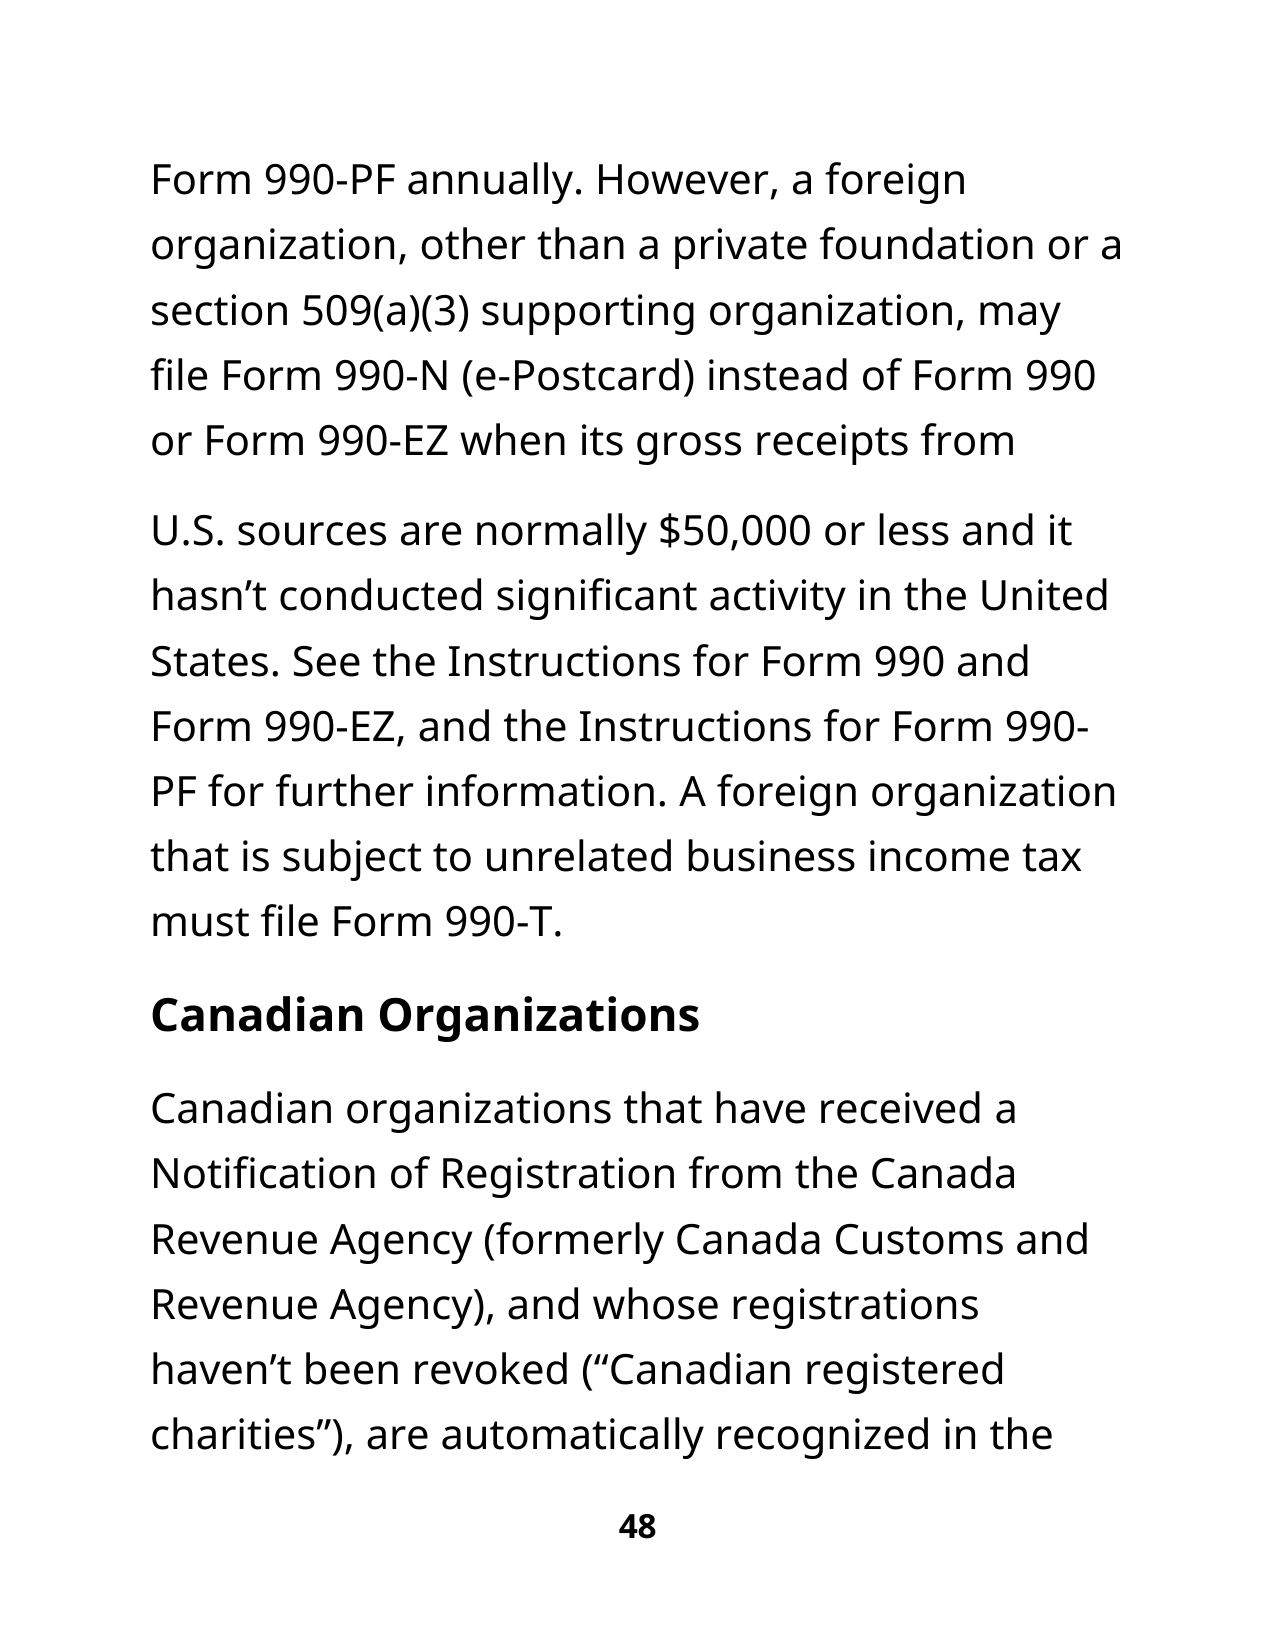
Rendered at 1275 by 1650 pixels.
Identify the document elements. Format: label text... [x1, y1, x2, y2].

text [150, 1079, 1125, 1462]
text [150, 150, 1125, 468]
text U.S. sources are normally $50,000 or less and it hasn’t conducted significant activity in the United States. See the Instructions for Form 990 and Form 990-EZ, and the Instructions for Form 990-PF for further information. A foreign organization that is subject to unrelated business income tax must file Form 990-T. [150, 501, 1125, 949]
subtitle Canadian Organizations [150, 982, 1125, 1045]
